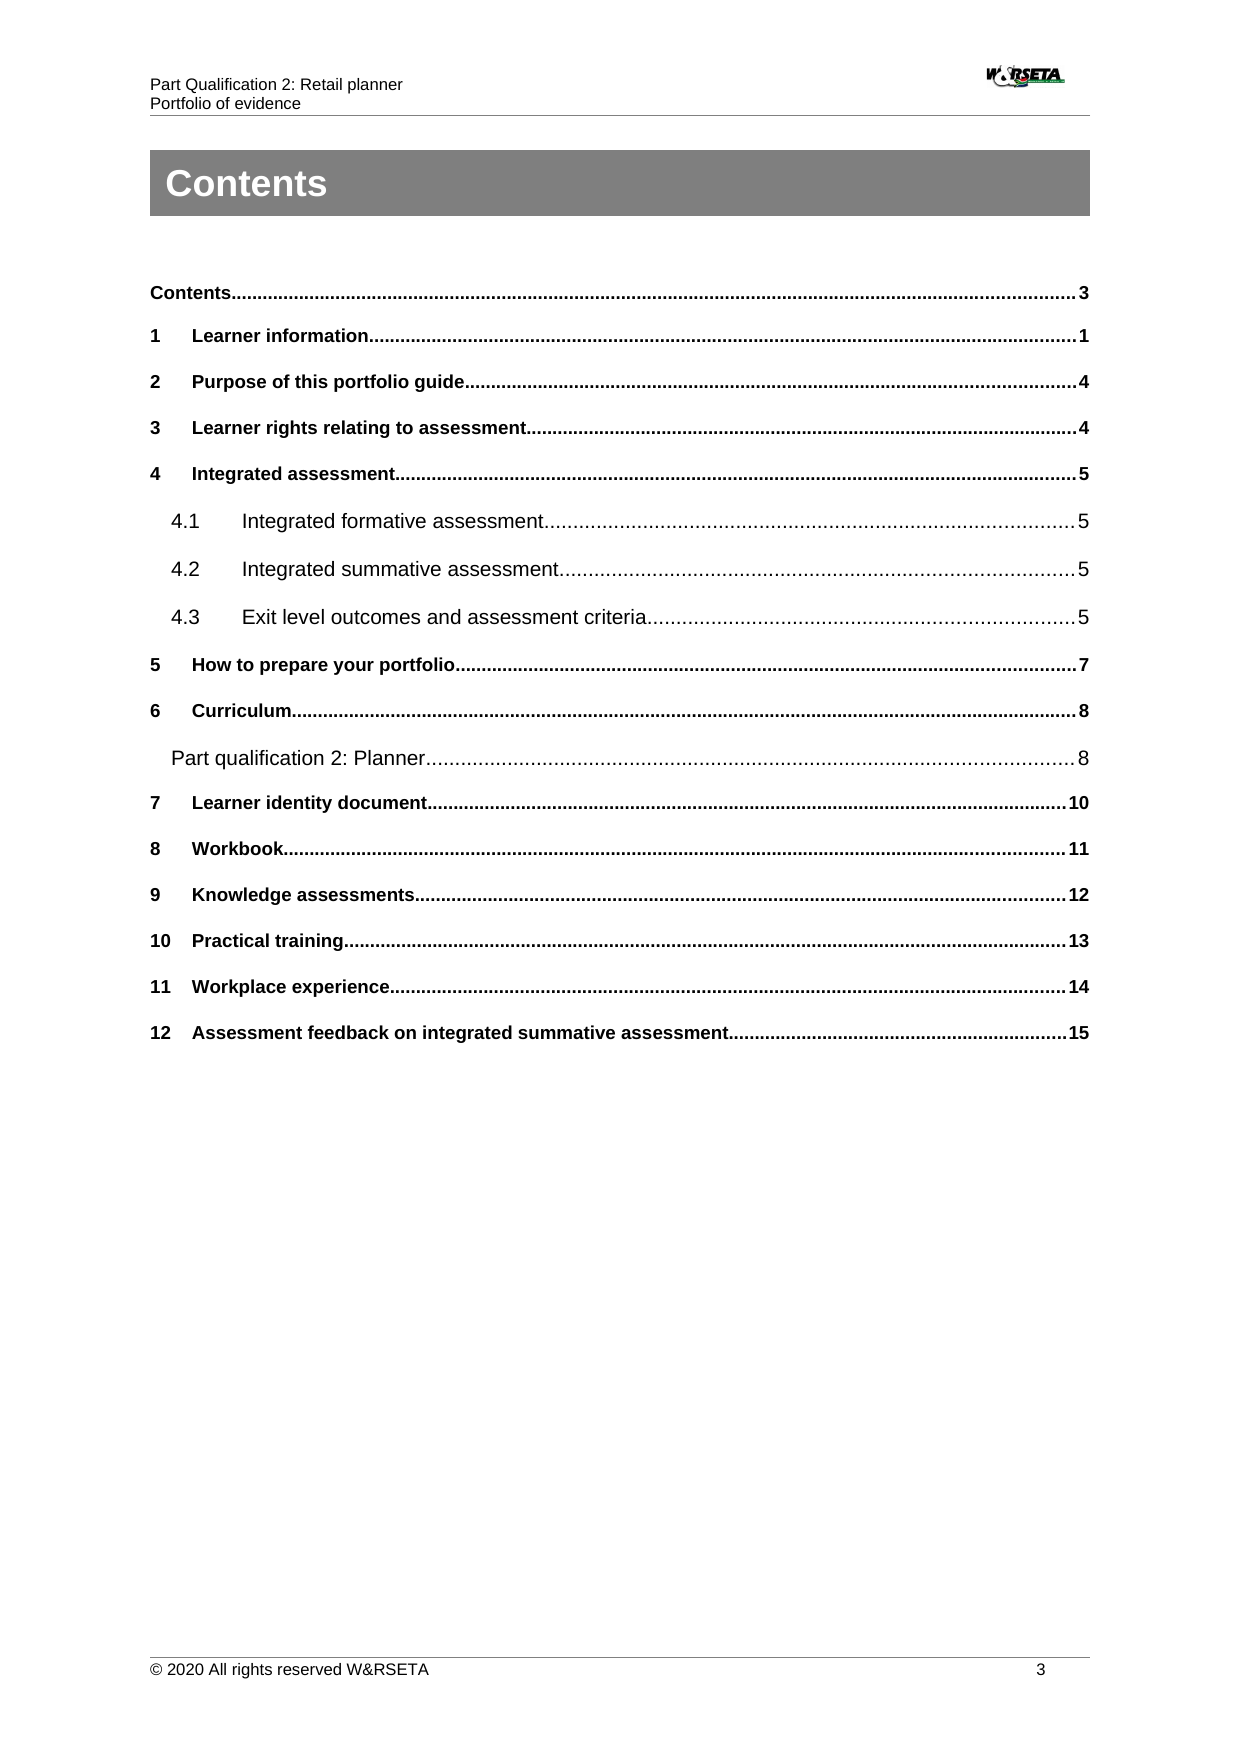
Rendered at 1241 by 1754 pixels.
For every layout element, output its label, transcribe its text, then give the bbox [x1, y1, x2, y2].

picture [986, 65, 1065, 88]
table_header Contents [150, 150, 1090, 216]
